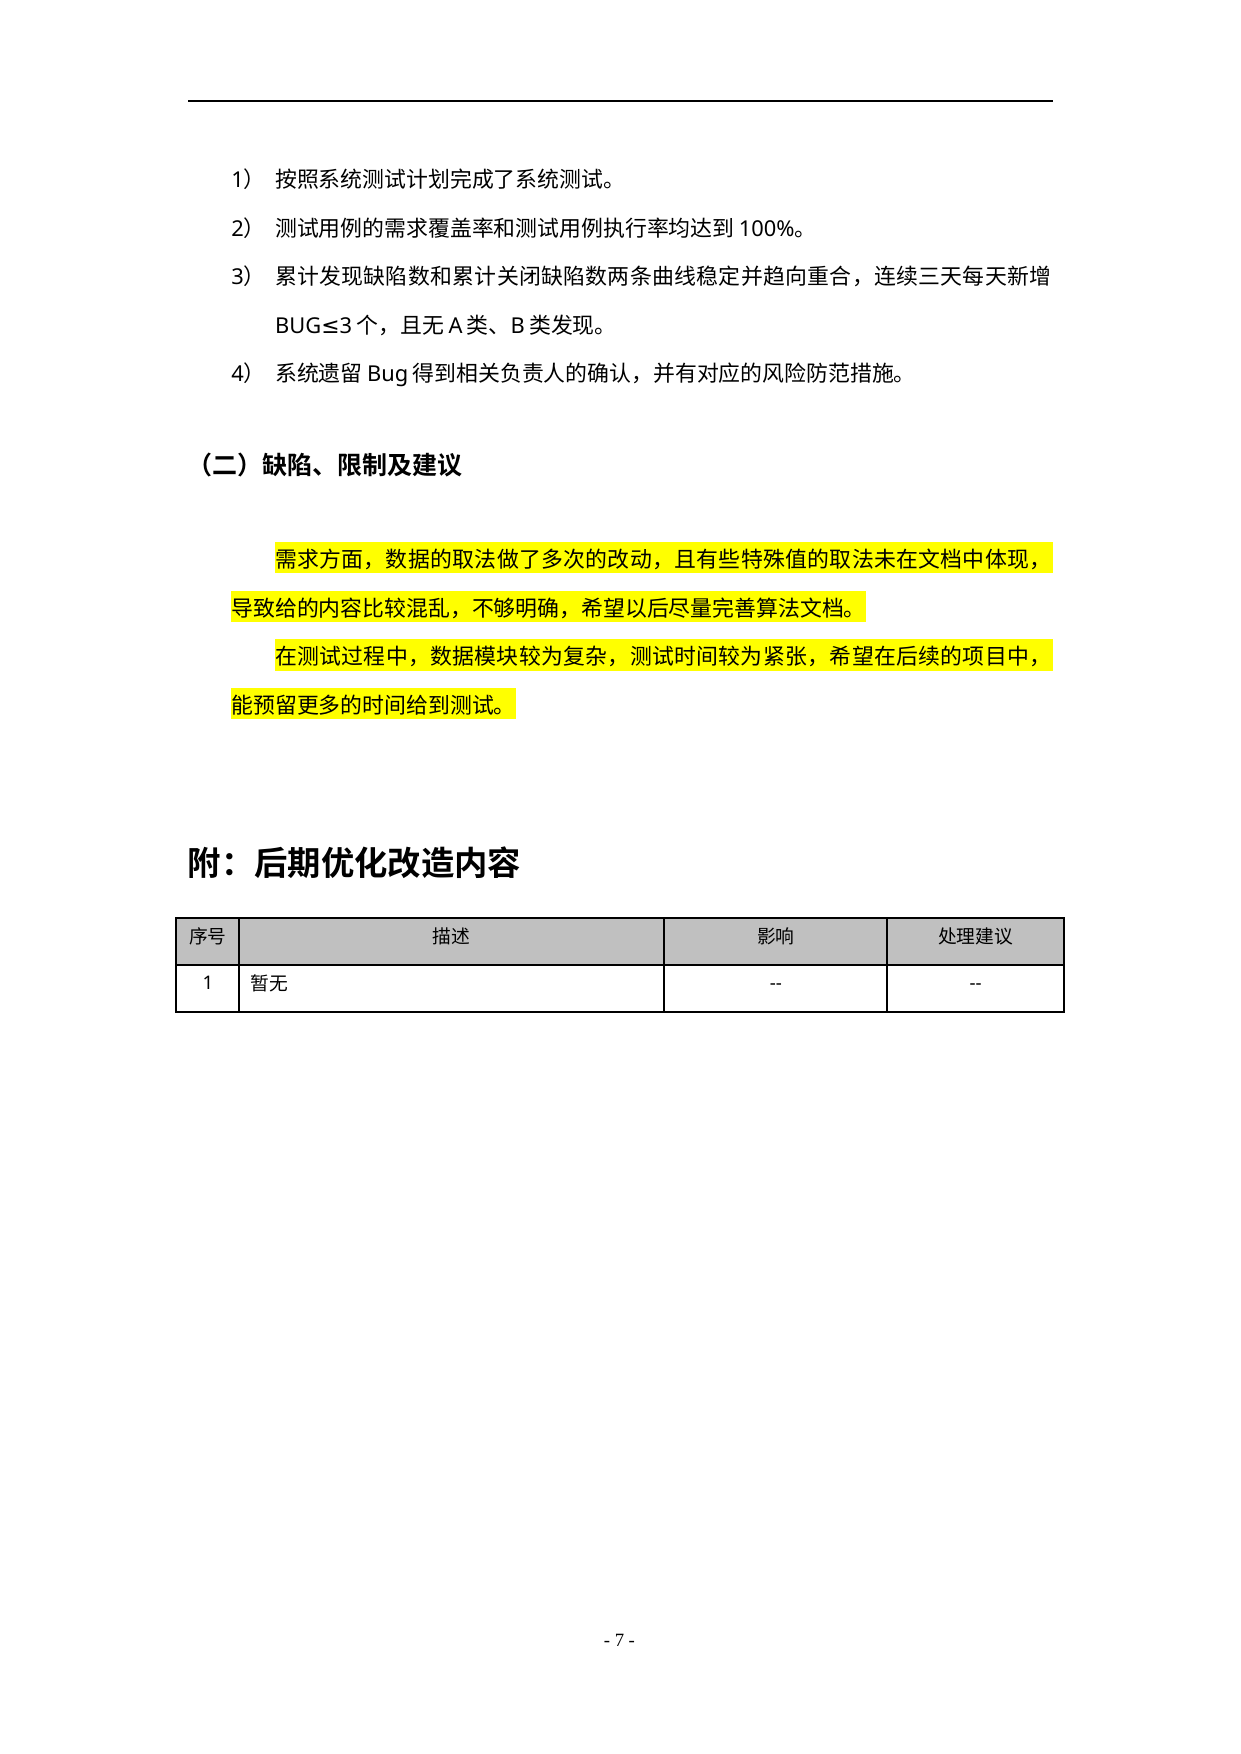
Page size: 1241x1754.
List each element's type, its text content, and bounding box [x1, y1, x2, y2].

list 累计发现缺陷数和累计关闭缺陷数两条曲线稳定并趋向重合，连续三天每天新增BUG≤3个，且无A类、B类发现。 [231, 259, 1053, 340]
table_header 处理建议 [888, 919, 1063, 964]
subtitle 缺陷、限制及建议 [187, 431, 1053, 496]
table_header 影响 [665, 919, 886, 964]
list 附：后期优化改造内容 [187, 828, 1053, 893]
table_cell -- [665, 966, 886, 1011]
text 需求方面，数据的取法做了多次的改动，且有些特殊值的取法未在文档中体现，导致给的内容比较混乱，不够明确，希望以后尽量完善算法文档。 [231, 541, 1053, 623]
text 在测试过程中，数据模块较为复杂，测试时间较为紧张，希望在后续的项目中，能预留更多的时间给到测试。 [231, 638, 1053, 720]
table_cell -- [888, 966, 1063, 1011]
list 测试用例的需求覆盖率和测试用例执行率均达到100%。 [231, 210, 1053, 243]
list 按照系统测试计划完成了系统测试。 [231, 162, 1053, 194]
table_cell 暂无 [240, 966, 663, 1011]
table_header 序号 [177, 919, 238, 964]
table_header 描述 [240, 919, 663, 964]
table_cell 1 [177, 966, 238, 1011]
list 系统遗留Bug得到相关负责人的确认，并有对应的风险防范措施。 [231, 356, 1053, 388]
